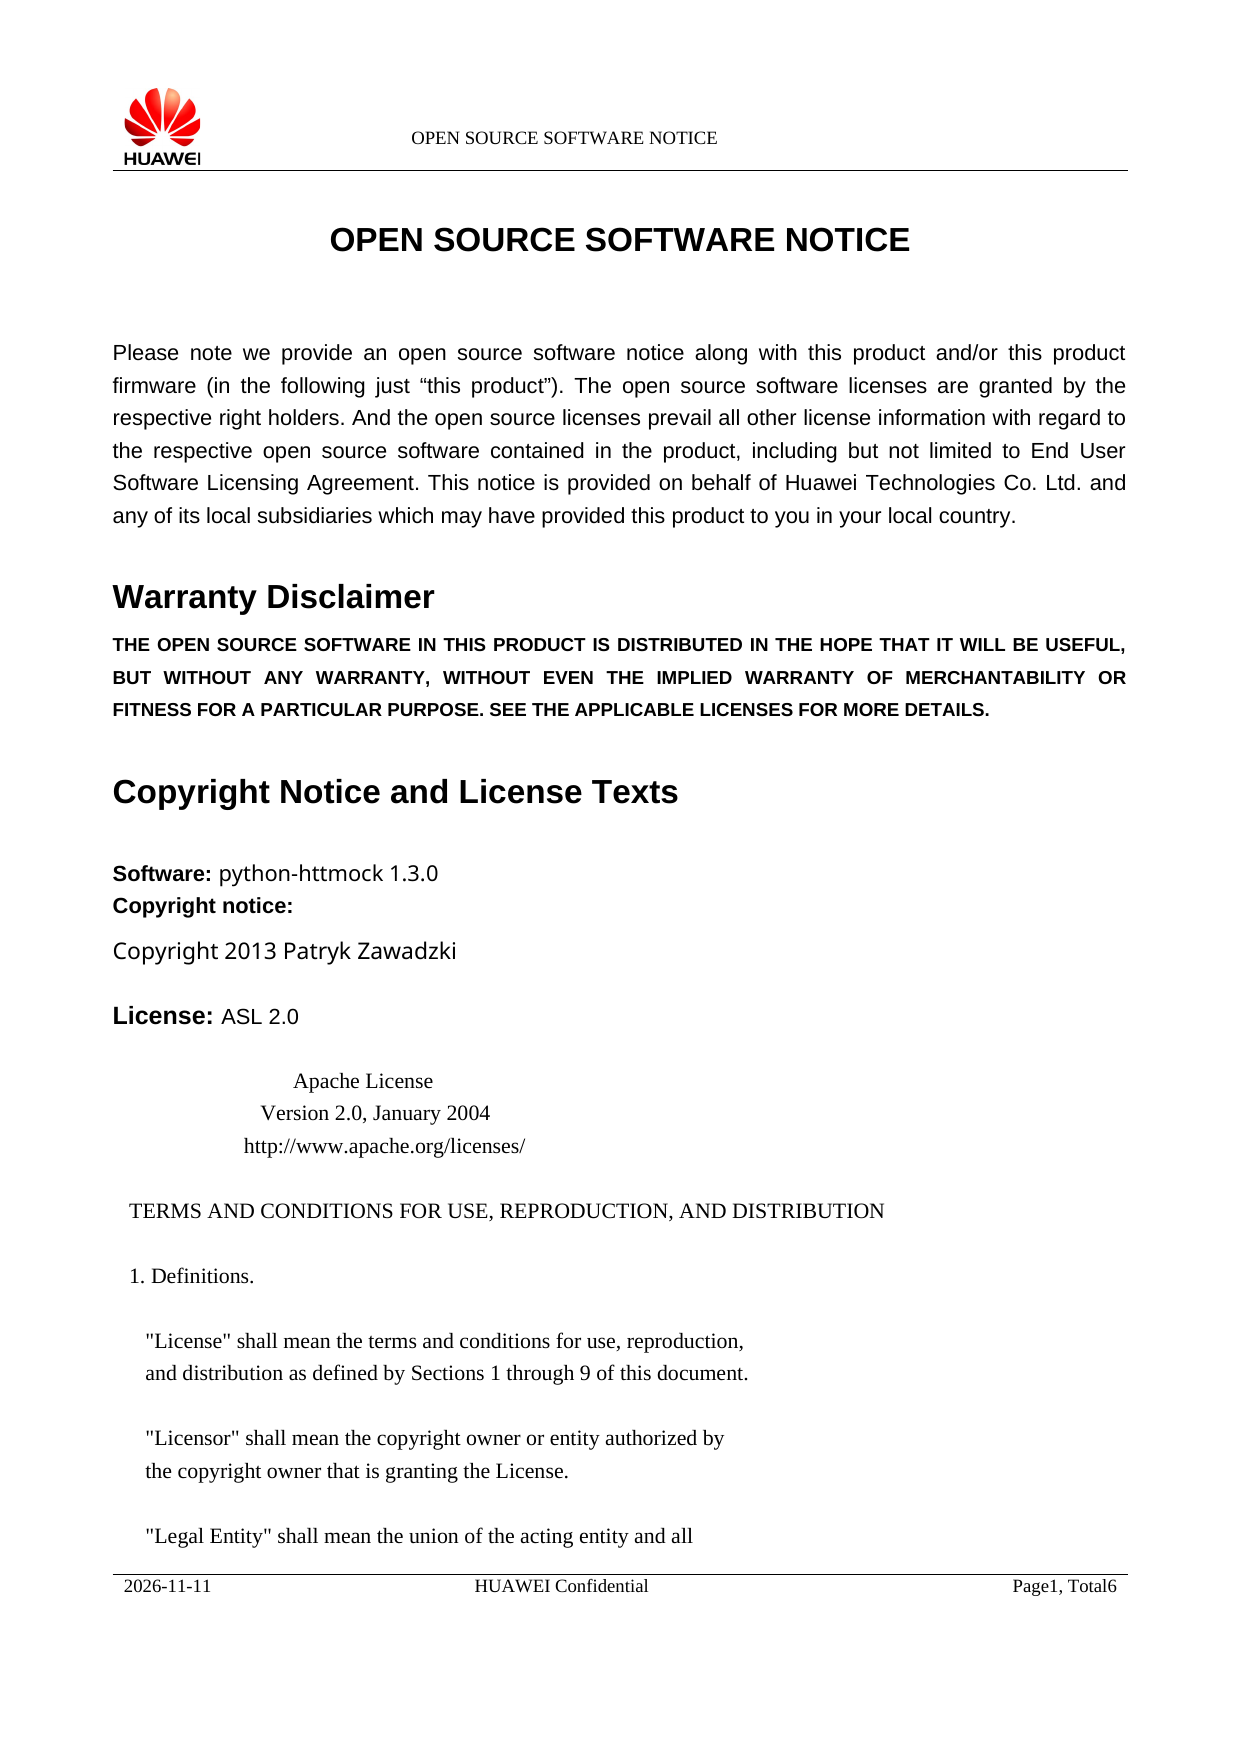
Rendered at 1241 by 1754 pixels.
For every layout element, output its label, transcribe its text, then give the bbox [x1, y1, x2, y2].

text Warranty Disclaimer [112, 564, 1128, 629]
text License: ASL 2.0 [112, 999, 1128, 1031]
text Please note we provide an open source software notice along with this product and/or this product firmware (in the following just “this product”). The open source software licenses are granted by the respective right holders. And the open source licenses prevail all other license information with regard to the respective open source software contained in the product, including but not limited to End User Software Licensing Agreement. This notice is provided on behalf of Huawei Technologies Co. Ltd. and any of its local subsidiaries which may have provided this product to you in your local country. [112, 336, 1128, 531]
text Copyright Notice and License Texts [112, 759, 1128, 824]
text The open source software in this product is distributed in the hope that it will be useful, but WITHOUT ANY WARRANTY, without even the implied warranty of MERCHANTABILITY or FITNESS FOR A PARTICULAR PURPOSE. See the applicable licenses for more details. [112, 629, 1128, 726]
title Software: python-httmock 1.3.0 [112, 856, 1128, 889]
picture [124, 88, 201, 165]
text Copyright 2013 Patryk Zawadzki [112, 934, 1128, 999]
text Copyright notice: [112, 889, 1128, 921]
text OPEN SOURCE SOFTWARE NOTICE [112, 206, 1128, 271]
